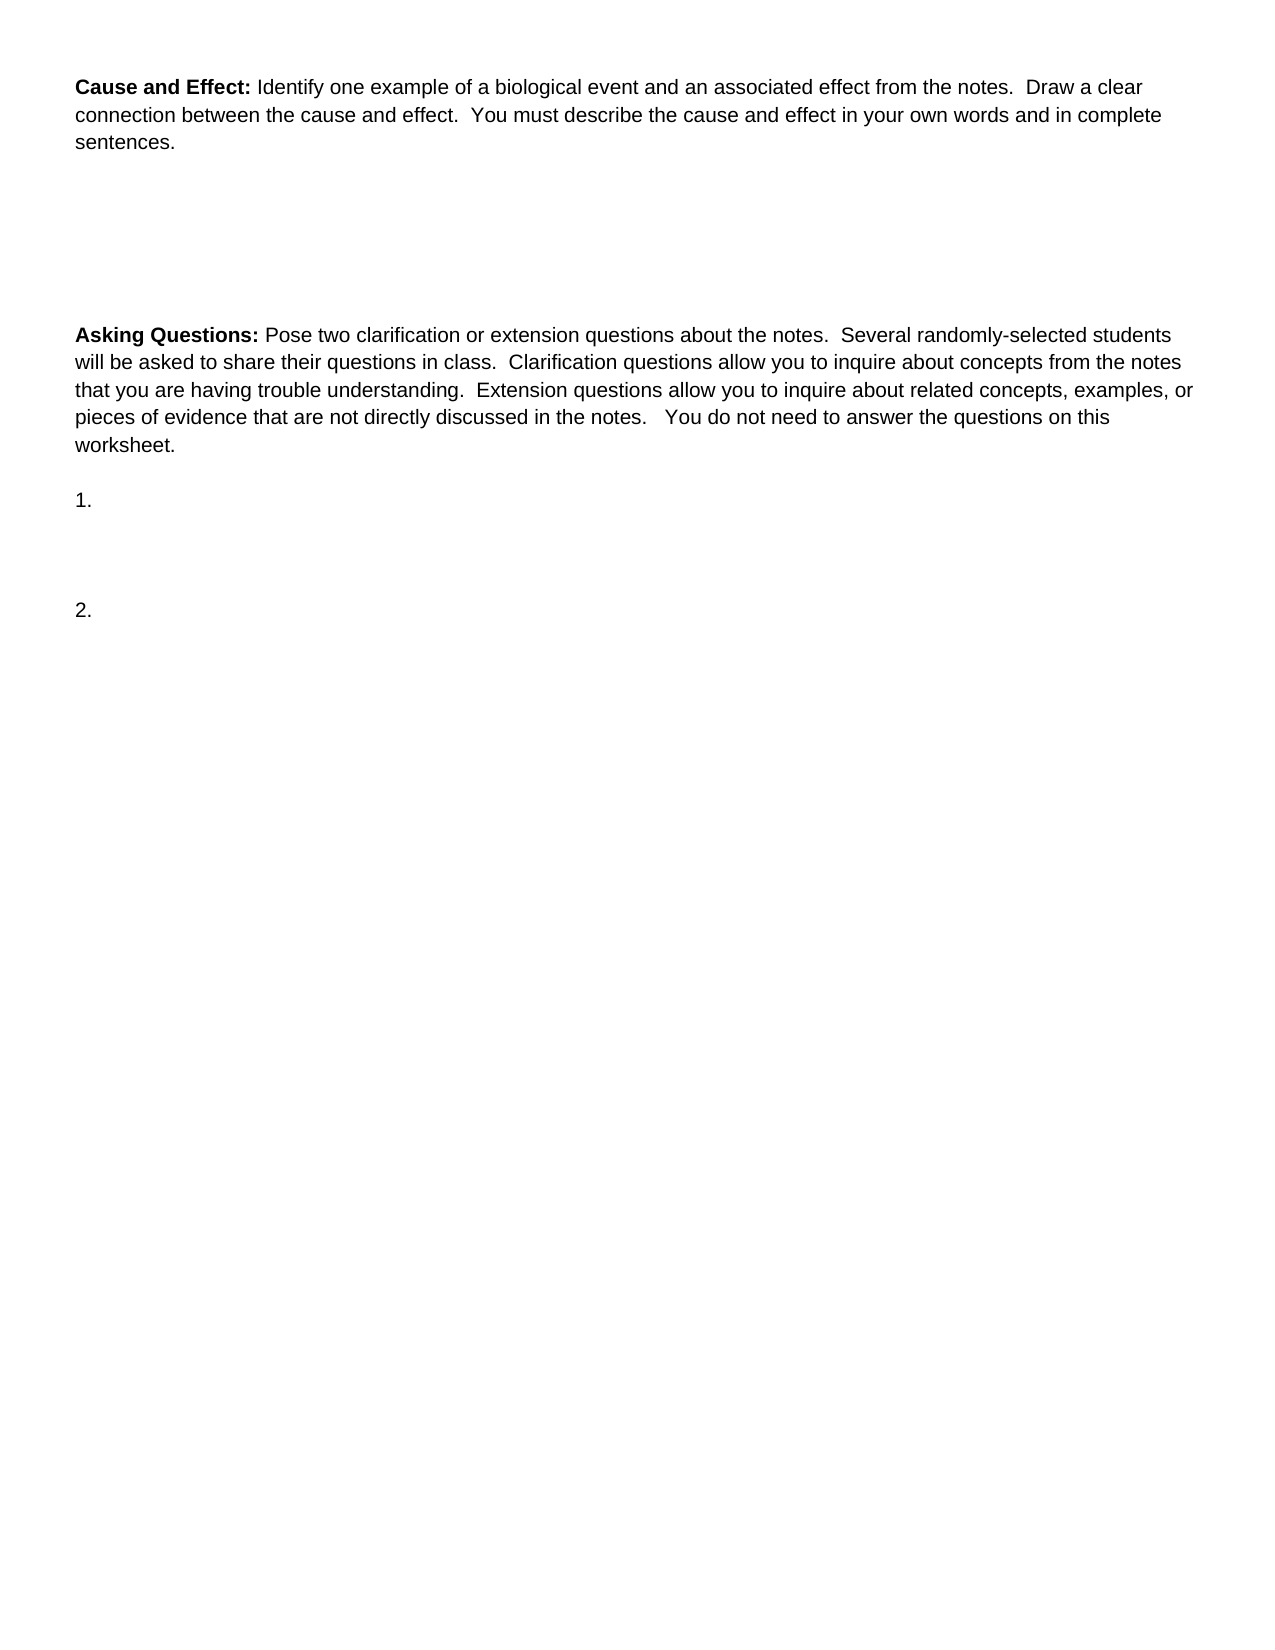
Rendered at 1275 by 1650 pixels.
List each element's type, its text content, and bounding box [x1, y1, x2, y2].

text Asking Questions: Pose two clarification or extension questions about the notes. Several randomly-selected students will be asked to share their questions in class. Clarification questions allow you to inquire about concepts from the notes that you are having trouble understanding. Extension questions allow you to inquire about related concepts, examples, or pieces of evidence that are not directly discussed in the notes. You do not need to answer the questions on this worksheet. [75, 322, 1200, 456]
text Cause and Effect: Identify one example of a biological event and an associated effect from the notes. Draw a clear connection between the cause and effect. You must describe the cause and effect in your own words and in complete sentences. [75, 75, 1200, 154]
text 1. [75, 487, 1200, 511]
text 2. [75, 597, 1200, 621]
